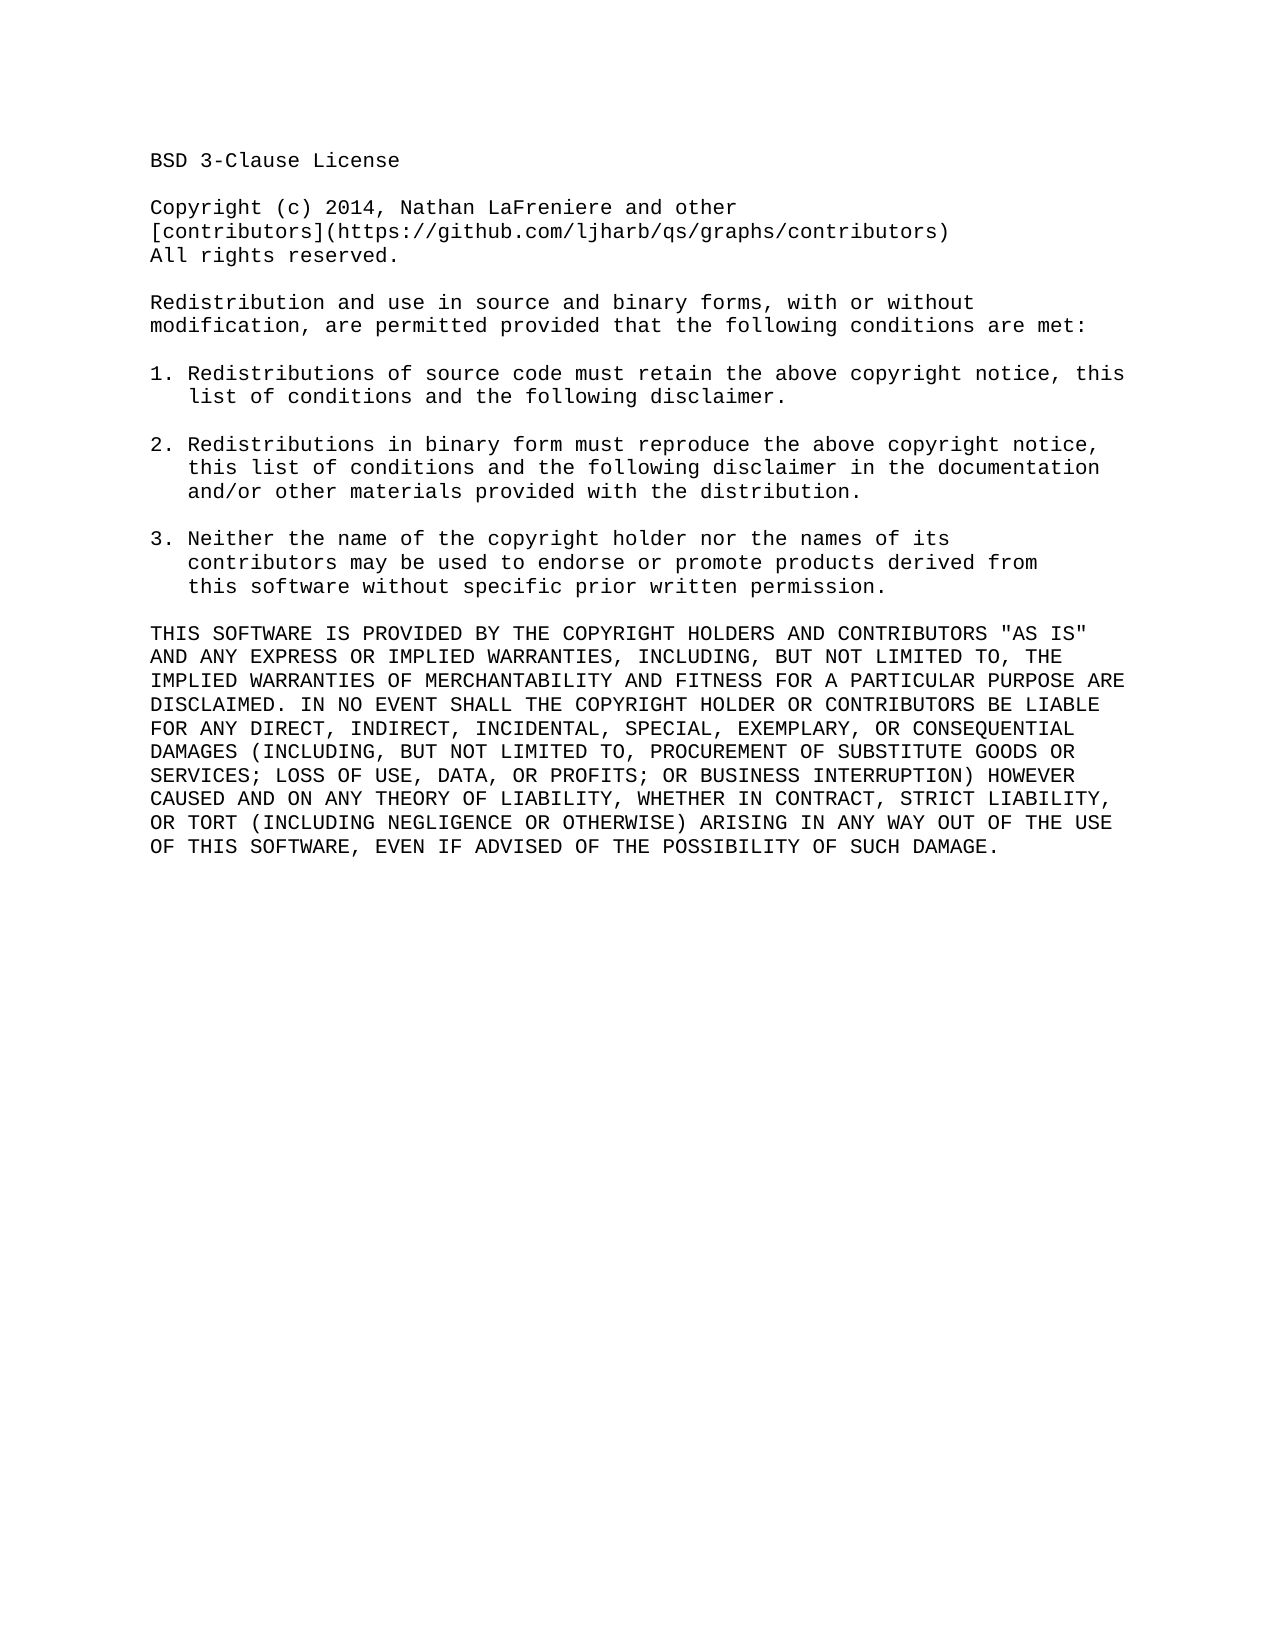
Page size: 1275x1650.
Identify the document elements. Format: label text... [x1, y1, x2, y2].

text DISCLAIMED. IN NO EVENT SHALL THE COPYRIGHT HOLDER OR CONTRIBUTORS BE LIABLE [150, 694, 1125, 717]
text this list of conditions and the following disclaimer in the documentation [150, 457, 1125, 481]
text this software without specific prior written permission. [150, 576, 1125, 599]
text FOR ANY DIRECT, INDIRECT, INCIDENTAL, SPECIAL, EXEMPLARY, OR CONSEQUENTIAL [150, 717, 1125, 741]
text 2. Redistributions in binary form must reproduce the above copyright notice, [150, 434, 1125, 457]
text modification, are permitted provided that the following conditions are met: [150, 316, 1125, 339]
text Redistribution and use in source and binary forms, with or without [150, 292, 1125, 316]
text AND ANY EXPRESS OR IMPLIED WARRANTIES, INCLUDING, BUT NOT LIMITED TO, THE [150, 647, 1125, 670]
text SERVICES; LOSS OF USE, DATA, OR PROFITS; OR BUSINESS INTERRUPTION) HOWEVER [150, 765, 1125, 788]
text All rights reserved. [150, 244, 1125, 268]
text CAUSED AND ON ANY THEORY OF LIABILITY, WHETHER IN CONTRACT, STRICT LIABILITY, [150, 788, 1125, 812]
text IMPLIED WARRANTIES OF MERCHANTABILITY AND FITNESS FOR A PARTICULAR PURPOSE ARE [150, 670, 1125, 694]
text and/or other materials provided with the distribution. [150, 481, 1125, 505]
text 1. Redistributions of source code must retain the above copyright notice, this [150, 363, 1125, 386]
text THIS SOFTWARE IS PROVIDED BY THE COPYRIGHT HOLDERS AND CONTRIBUTORS "AS IS" [150, 623, 1125, 647]
text list of conditions and the following disclaimer. [150, 386, 1125, 410]
text contributors may be used to endorse or promote products derived from [150, 552, 1125, 576]
text DAMAGES (INCLUDING, BUT NOT LIMITED TO, PROCUREMENT OF SUBSTITUTE GOODS OR [150, 741, 1125, 765]
text OR TORT (INCLUDING NEGLIGENCE OR OTHERWISE) ARISING IN ANY WAY OUT OF THE USE [150, 812, 1125, 836]
text OF THIS SOFTWARE, EVEN IF ADVISED OF THE POSSIBILITY OF SUCH DAMAGE. [150, 836, 1125, 859]
text Copyright (c) 2014, Nathan LaFreniere and other [contributors](https://github.com/ljharb/qs/graphs/contributors) [150, 197, 1125, 244]
text 3. Neither the name of the copyright holder nor the names of its [150, 528, 1125, 552]
text BSD 3-Clause License [150, 150, 1125, 174]
